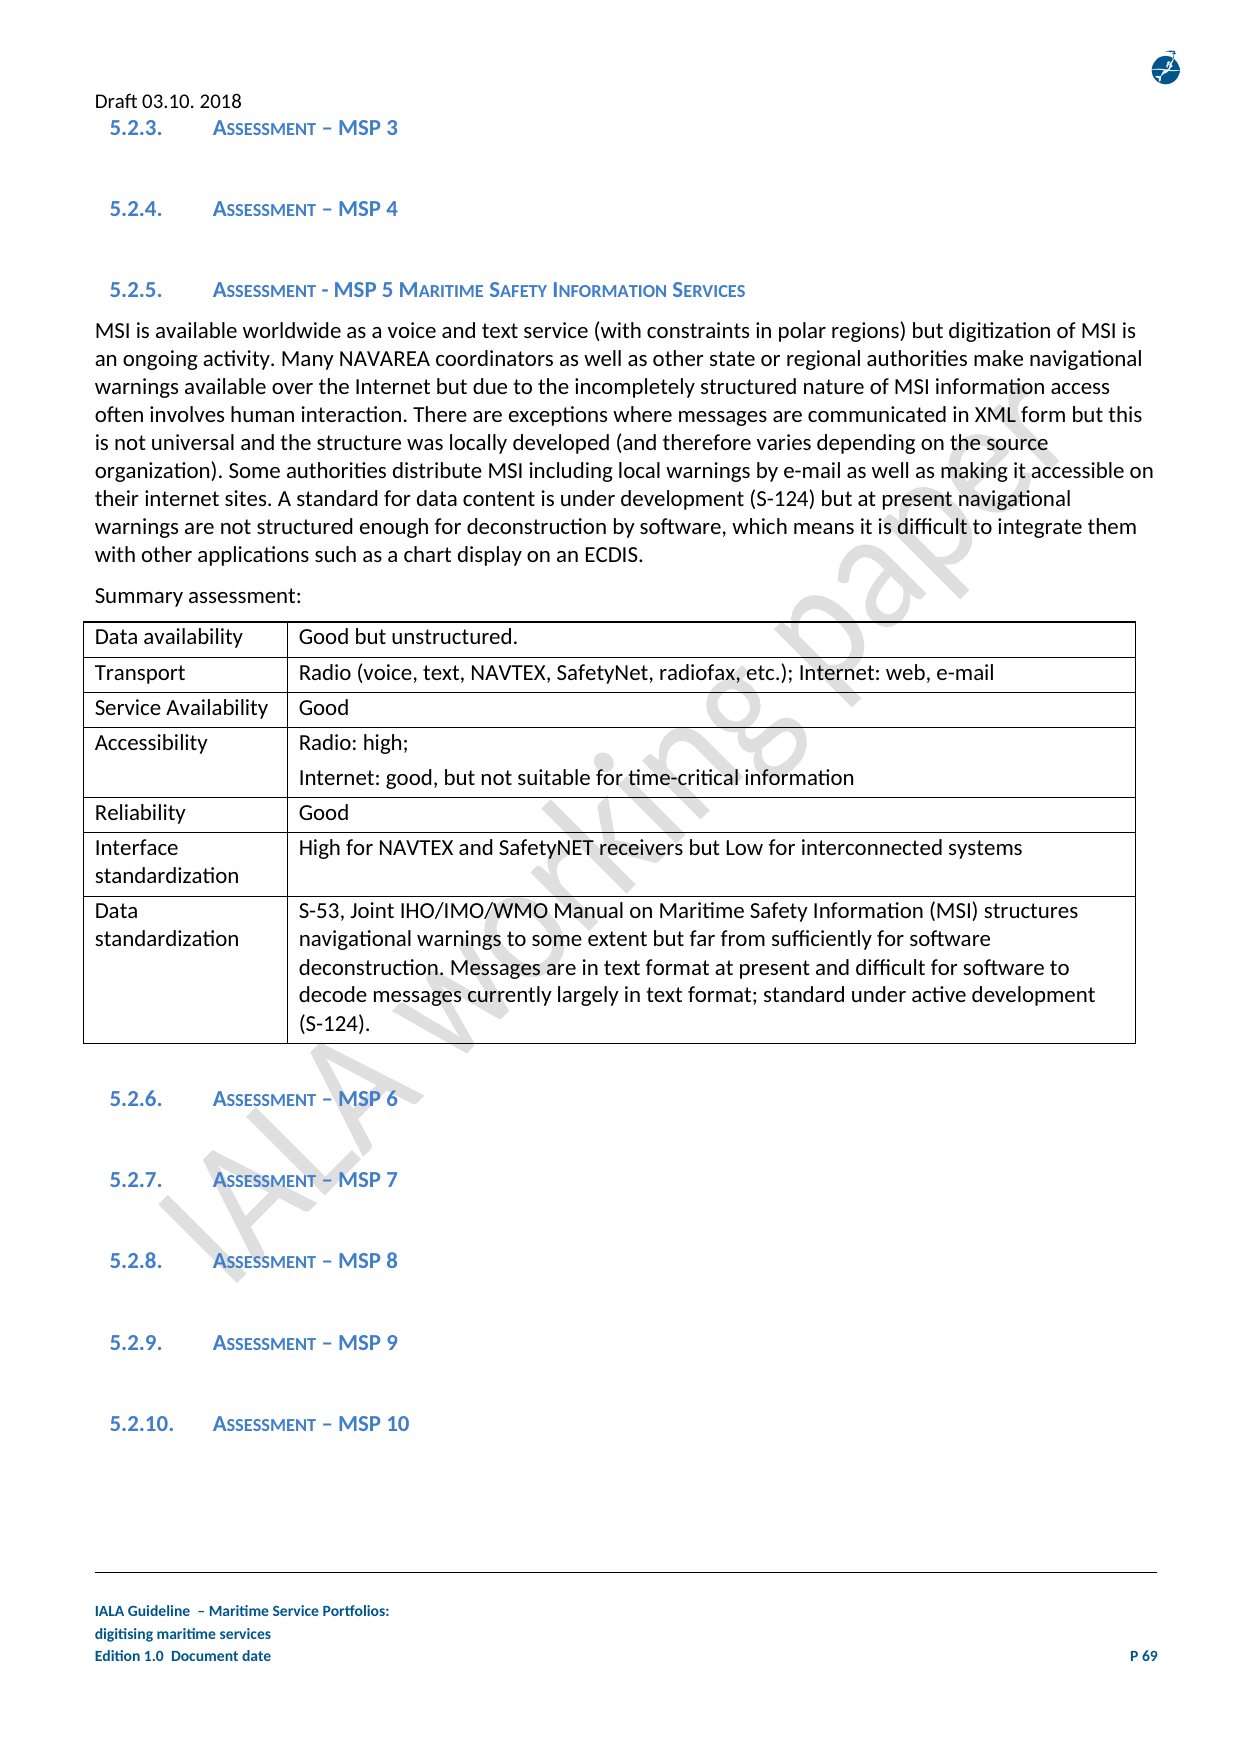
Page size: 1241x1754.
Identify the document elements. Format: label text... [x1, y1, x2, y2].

subtitle Assessment - MSP 5 Maritime Safety Information Services [109, 276, 1157, 304]
table_cell Good [288, 798, 1135, 832]
text MSI is available worldwide as a voice and text service (with constraints in polar regions) but digitization of MSI is an ongoing activity. Many NAVAREA coordinators as well as other state or regional authorities make navigational warnings available over the Internet but due to the incompletely structured nature of MSI information access often involves human interaction. There are exceptions where messages are communicated in XML form but this is not universal and the structure was locally developed (and therefore varies depending on the source organization). Some authorities distribute MSI including local warnings by e-mail as well as making it accessible on their internet sites. A standard for data content is under development (S-124) but at present navigational warnings are not structured enough for deconstruction by software, which means it is difficult to integrate them with other applications such as a chart display on an ECDIS. [94, 316, 1157, 568]
picture [1120, 0, 1239, 119]
table_header Good but unstructured. [288, 623, 1135, 657]
subtitle Assessment – MSP 3 [109, 113, 1157, 142]
table_cell Accessibility [84, 728, 287, 797]
table_cell Reliability [84, 798, 287, 832]
table_cell Interface standardization [84, 833, 287, 896]
subtitle Assessment – MSP 7 [109, 1166, 1157, 1193]
table_cell Radio: high; Internet: good, but not suitable for time-critical information [288, 728, 1135, 797]
text Summary assessment: [94, 581, 1157, 609]
table_cell Data standardization [84, 897, 287, 1043]
table_cell Good [288, 693, 1135, 727]
subtitle Assessment – MSP 10 [109, 1409, 1157, 1437]
subtitle Assessment – MSP 8 [109, 1247, 1157, 1274]
subtitle Assessment – MSP 9 [109, 1328, 1157, 1356]
subtitle Assessment – MSP 6 [109, 1084, 1157, 1112]
table_cell High for NAVTEX and SafetyNET receivers but Low for interconnected systems [288, 833, 1135, 896]
table_cell Radio (voice, text, NAVTEX, SafetyNet, radiofax, etc.); Internet: web, e-mail [288, 658, 1135, 692]
subtitle Assessment – MSP 4 [109, 194, 1157, 223]
table_header Data availability [84, 623, 287, 657]
table_cell Transport [84, 658, 287, 692]
table_cell Service Availability [84, 693, 287, 727]
table_cell S-53, Joint IHO/IMO/WMO Manual on Maritime Safety Information (MSI) structures navigational warnings to some extent but far from sufficiently for software deconstruction. Messages are in text format at present and difficult for software to decode messages currently largely in text format; standard under active development (S-124). [288, 897, 1135, 1043]
